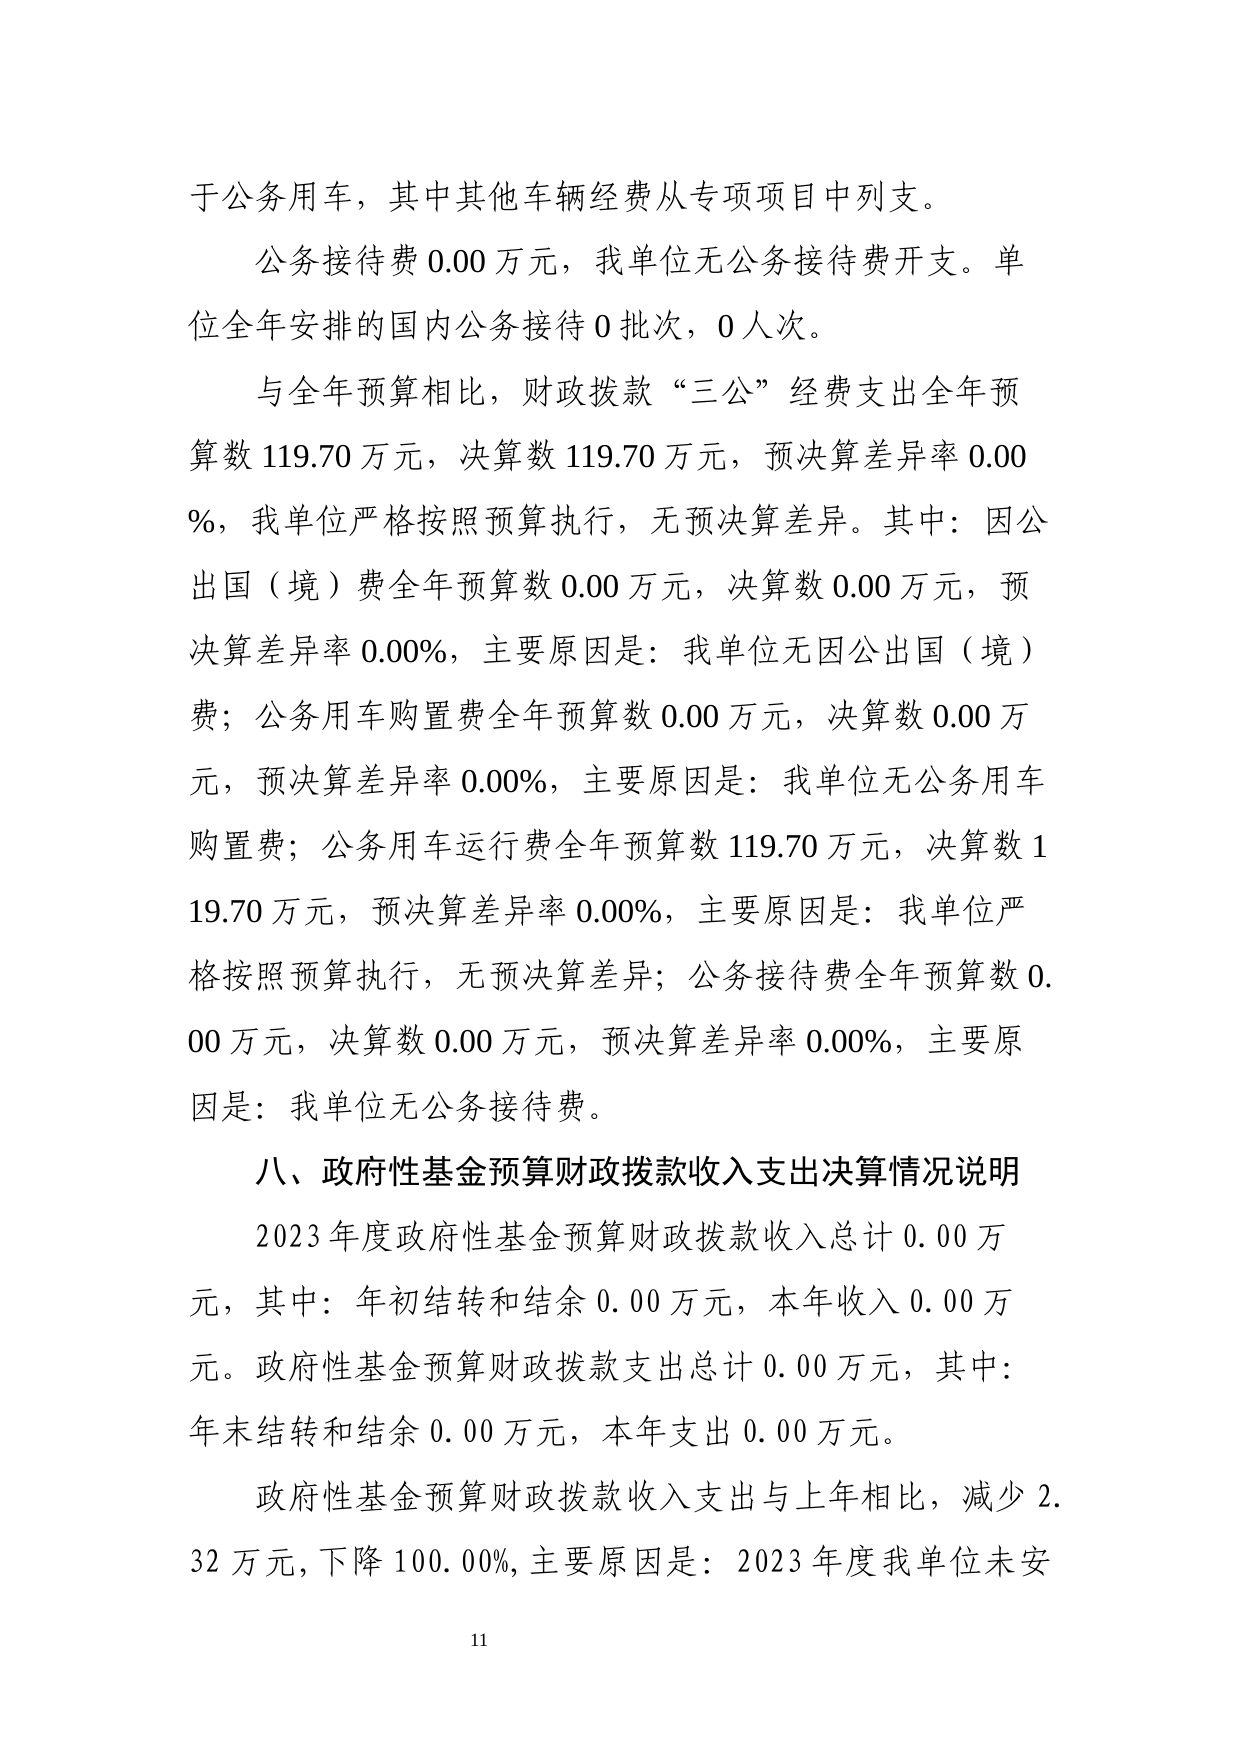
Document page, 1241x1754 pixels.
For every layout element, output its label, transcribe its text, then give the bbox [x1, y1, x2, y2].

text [187, 1462, 1053, 1592]
text 公务接待费0.00万元，我单位无公务接待费开支。单位全年安排的国内公务接待0批次，0人次。 [187, 227, 1053, 357]
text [187, 162, 1053, 227]
text 2023年度政府性基金预算财政拨款收入总计0.00万元，其中：年初结转和结余0.00万元，本年收入0.00万元。政府性基金预算财政拨款支出总计0.00万元，其中：年末结转和结余0.00万元，本年支出0.00万元。 [187, 1202, 1053, 1462]
text 八、政府性基金预算财政拨款收入支出决算情况说明 [187, 1137, 1053, 1202]
text 与全年预算相比，财政拨款“三公”经费支出全年预算数119.70万元，决算数119.70万元，预决算差异率0.00%，我单位严格按照预算执行，无预决算差异。其中：因公出国（境）费全年预算数0.00万元，决算数0.00万元，预决算差异率0.00%，主要原因是：我单位无因公出国（境）费；公务用车购置费全年预算数0.00万元，决算数0.00万元，预决算差异率0.00%，主要原因是：我单位无公务用车购置费；公务用车运行费全年预算数119.70万元，决算数119.70万元，预决算差异率0.00%，主要原因是：我单位严格按照预算执行，无预决算差异；公务接待费全年预算数0.00万元，决算数0.00万元，预决算差异率0.00%，主要原因是：我单位无公务接待费。 [187, 357, 1053, 1137]
